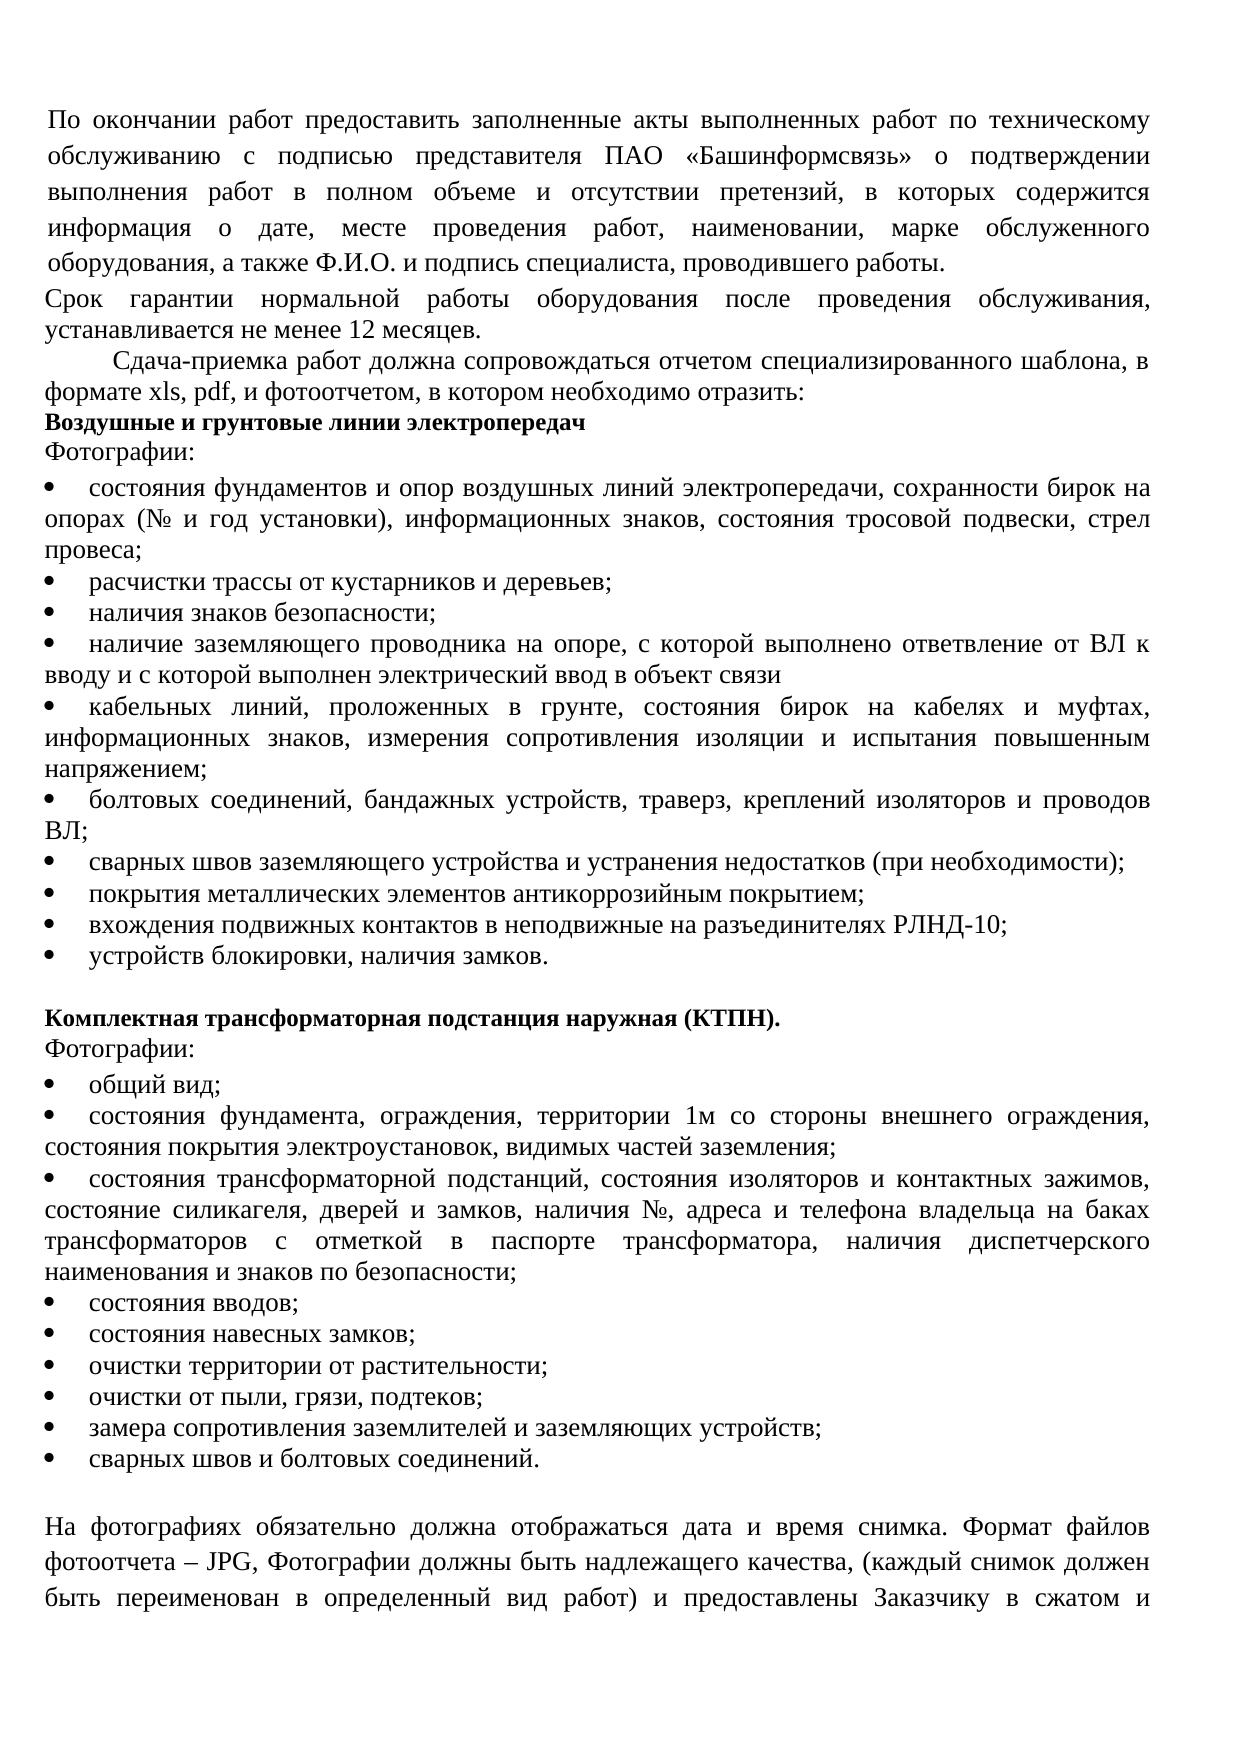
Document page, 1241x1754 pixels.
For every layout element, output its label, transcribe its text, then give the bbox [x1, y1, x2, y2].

list сварных швов заземляющего устройства и устранения недостатков (при необходимости); [44, 846, 1152, 877]
text Воздушные и грунтовые линии электропередач [44, 407, 1152, 435]
list состояния навесных замков; [44, 1318, 1152, 1349]
list замера сопротивления заземлителей и заземляющих устройств; [44, 1411, 1152, 1443]
list покрытия металлических элементов антикоррозийным покрытием; [44, 877, 1152, 908]
list очистки территории от растительности; [44, 1349, 1152, 1380]
list болтовых соединений, бандажных устройств, траверз, креплений изоляторов и проводов ВЛ; [44, 783, 1152, 846]
list состояния вводов; [44, 1286, 1152, 1318]
list расчистки трассы от кустарников и деревьев; [44, 565, 1152, 596]
list состояния фундамента, ограждения, территории 1м со стороны внешнего ограждения, состояния покрытия электроустановок, видимых частей заземления; [44, 1099, 1152, 1162]
list состояния трансформаторной подстанций, состояния изоляторов и контактных зажимов, состояние силикагеля, дверей и замков, наличия №, адреса и телефона владельца на баках трансформаторов с отметкой в паспорте трансформатора, наличия диспетчерского наименования и знаков по безопасности; [44, 1162, 1152, 1286]
text Фотографии: [44, 435, 1152, 467]
list кабельных линий, проложенных в грунте, состояния бирок на кабелях и муфтах, информационных знаков, измерения сопротивления изоляции и испытания повышенным напряжением; [44, 689, 1152, 783]
list очистки от пыли, грязи, подтеков; [44, 1380, 1152, 1411]
list сварных швов и болтовых соединений. [44, 1443, 1152, 1474]
text Сдача-приемка работ должна сопровождаться отчетом специализированного шаблона, в формате xls, pdf, и фотоотчетом, в котором необходимо отразить: [44, 344, 1152, 407]
list вхождения подвижных контактов в неподвижные на разъединителях РЛНД-10; [44, 908, 1152, 939]
list Срок гарантии нормальной работы оборудования после проведения обслуживания, устанавливается не менее 12 месяцев. [44, 282, 1152, 344]
text Фотографии: [44, 1032, 1152, 1063]
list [44, 1509, 1152, 1612]
list устройств блокировки, наличия замков. [44, 939, 1152, 971]
list общий вид; [44, 1068, 1152, 1099]
text Комплектная трансформаторная подстанция наружная (КТПН). [44, 1003, 1152, 1032]
list По окончании работ предоставить заполненные акты выполненных работ по техническому обслуживанию с подписью представителя ПАО «Башинформсвязь» о подтверждении выполнения работ в полном объеме и отсутствии претензий, в которых содержится информация о дате, месте проведения работ, наименовании, марке обслуженного оборудования, а также Ф.И.О. и подпись специалиста, проводившего работы. [47, 103, 1152, 277]
list наличия знаков безопасности; [44, 596, 1152, 627]
list наличие заземляющего проводника на опоре, с которой выполнено ответвление от ВЛ к вводу и с которой выполнен электрический ввод в объект связи [44, 627, 1152, 689]
list состояния фундаментов и опор воздушных линий электропередачи, сохранности бирок на опорах (№ и год установки), информационных знаков, состояния тросовой подвески, стрел провеса; [44, 471, 1152, 565]
